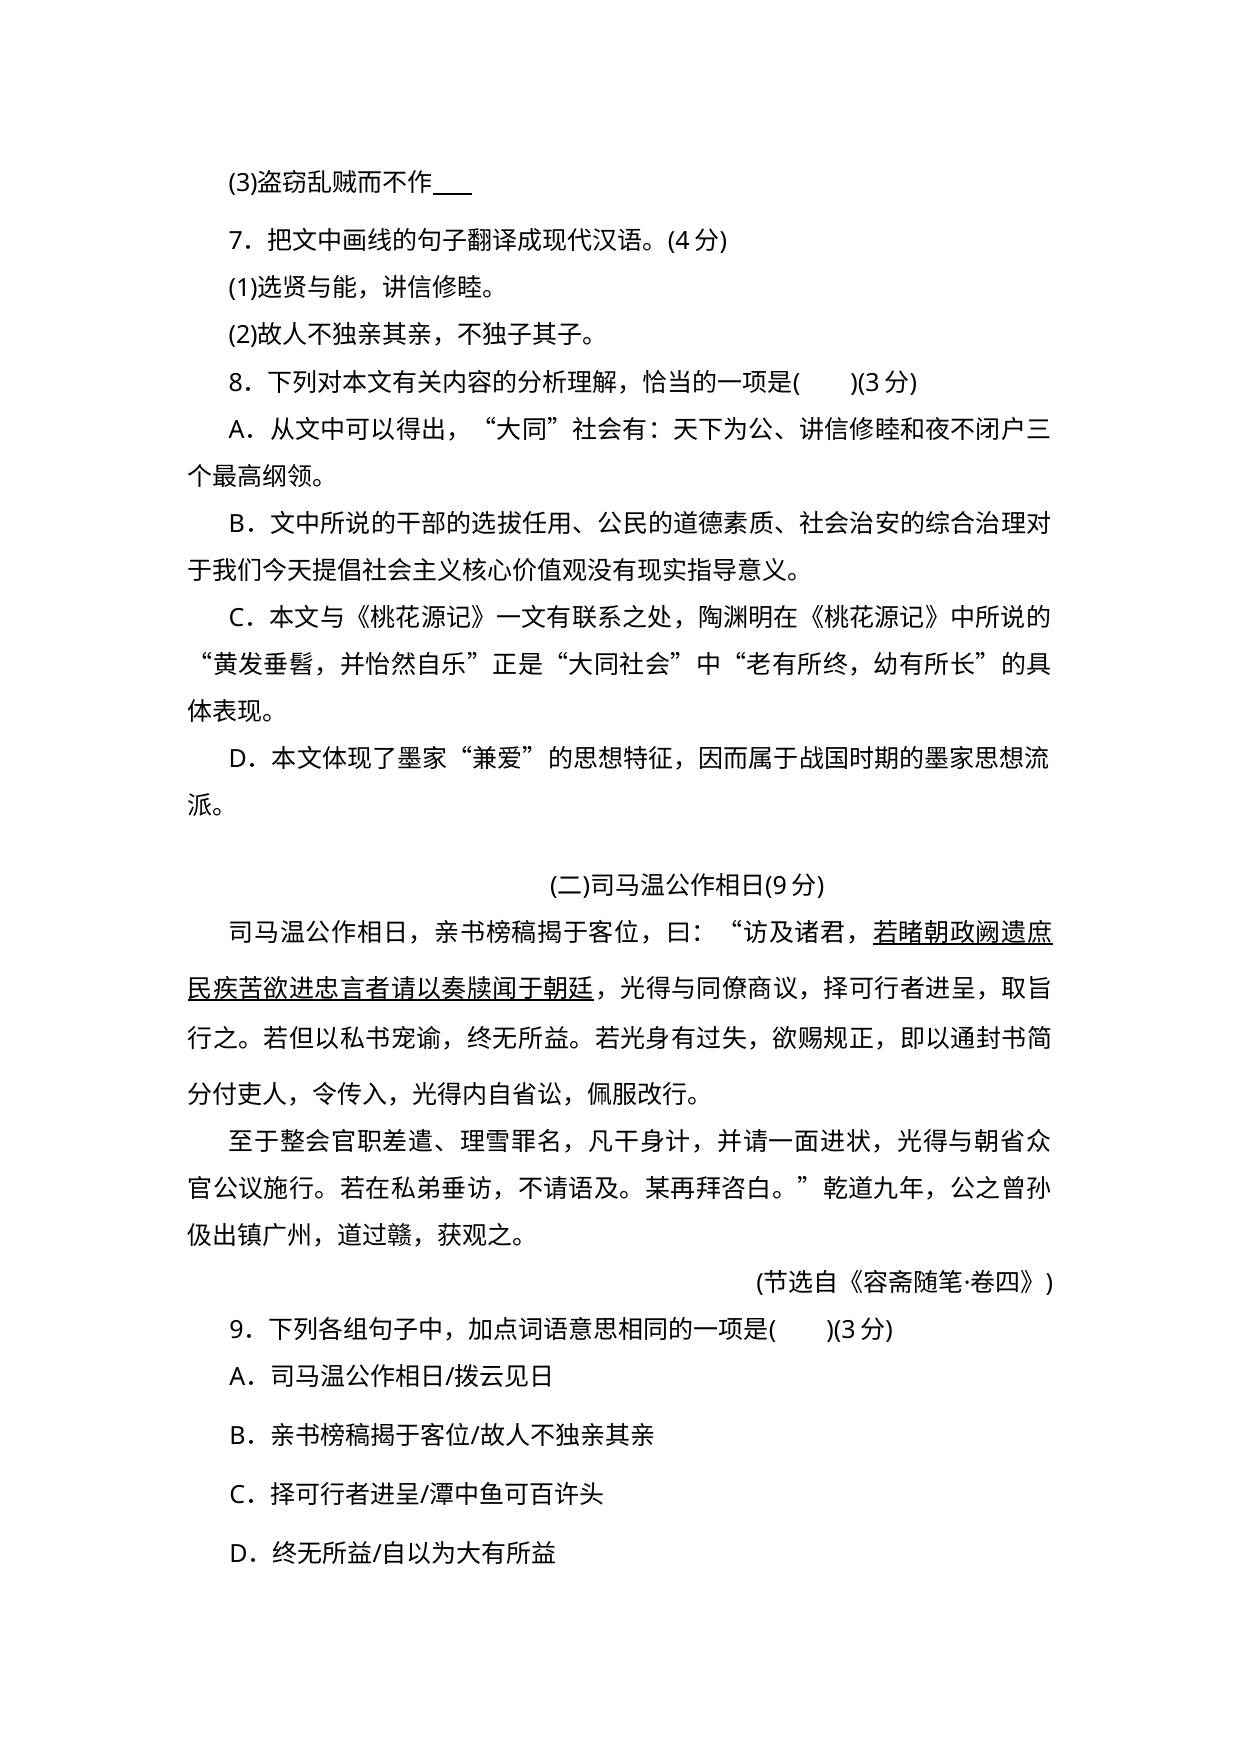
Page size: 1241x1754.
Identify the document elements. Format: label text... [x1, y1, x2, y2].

text C．择可行者进呈/潭中鱼可百许头 [187, 1474, 1053, 1519]
text A．从文中可以得出，“大同”社会有：天下为公、讲信修睦和夜不闭户三个最高纲领。 [187, 409, 1053, 492]
text 9．下列各组句子中，加点词语意思相同的一项是( )(3分) [187, 1310, 1053, 1346]
text D．终无所益/自以为大有所益 [187, 1533, 1053, 1578]
text B．文中所说的干部的选拔任用、公民的道德素质、社会治安的综合治理对于我们今天提倡社会主义核心价值观没有现实指导意义。 [187, 503, 1053, 587]
text B．亲书榜稿揭于客位/故人不独亲其亲 [187, 1416, 1053, 1461]
text A．司马温公作相日/拨云见日 [187, 1357, 1053, 1402]
text (3)盗窃乱贼而不作 [187, 162, 1053, 207]
text (2)故人不独亲其亲，不独子其子。 [187, 315, 1053, 351]
text C．本文与《桃花源记》一文有联系之处，陶渊明在《桃花源记》中所说的“黄发垂髫，并怡然自乐”正是“大同社会”中“老有所终，幼有所长”的具体表现。 [187, 597, 1053, 728]
text 司马温公作相日，亲书榜稿揭于客位，曰：“访及君，若睹朝政阙遗庶民疾苦欲进忠言者请以奏牍闻于朝廷，光得与同僚商议，择可行者进呈，取旨行之。若但以私书宠谕，终无所益。若光身有过失，欲赐规正，即以通封书简分付吏人，令传入，光得内自省讼，佩服改行。 [187, 912, 1053, 1111]
text 8．下列对本文有关内容的分析理解，恰当的一项是( )(3分) [187, 362, 1053, 398]
text D．本文体现了墨家“兼爱”的思想特征，因而属于战国时期的墨家思想流派。 [187, 739, 1053, 822]
text (节选自《容斋随笔·卷四》) [187, 1263, 1053, 1299]
text 7．把文中画线的句子翻译成现代汉语。(4分) [187, 221, 1053, 257]
text 至于整会官职差遣、理雪罪名，凡干身计，并请一面进状，光得与朝省众官公议施行。若在私弟垂访，不请语及。某再拜咨白。”乾道九年，公之曾孙伋出镇广州，道过赣，获观之。 [187, 1121, 1053, 1252]
text (二)司马温公作相日(9分) [187, 865, 1053, 902]
text (1)选贤与能，讲信修睦。 [187, 268, 1053, 304]
